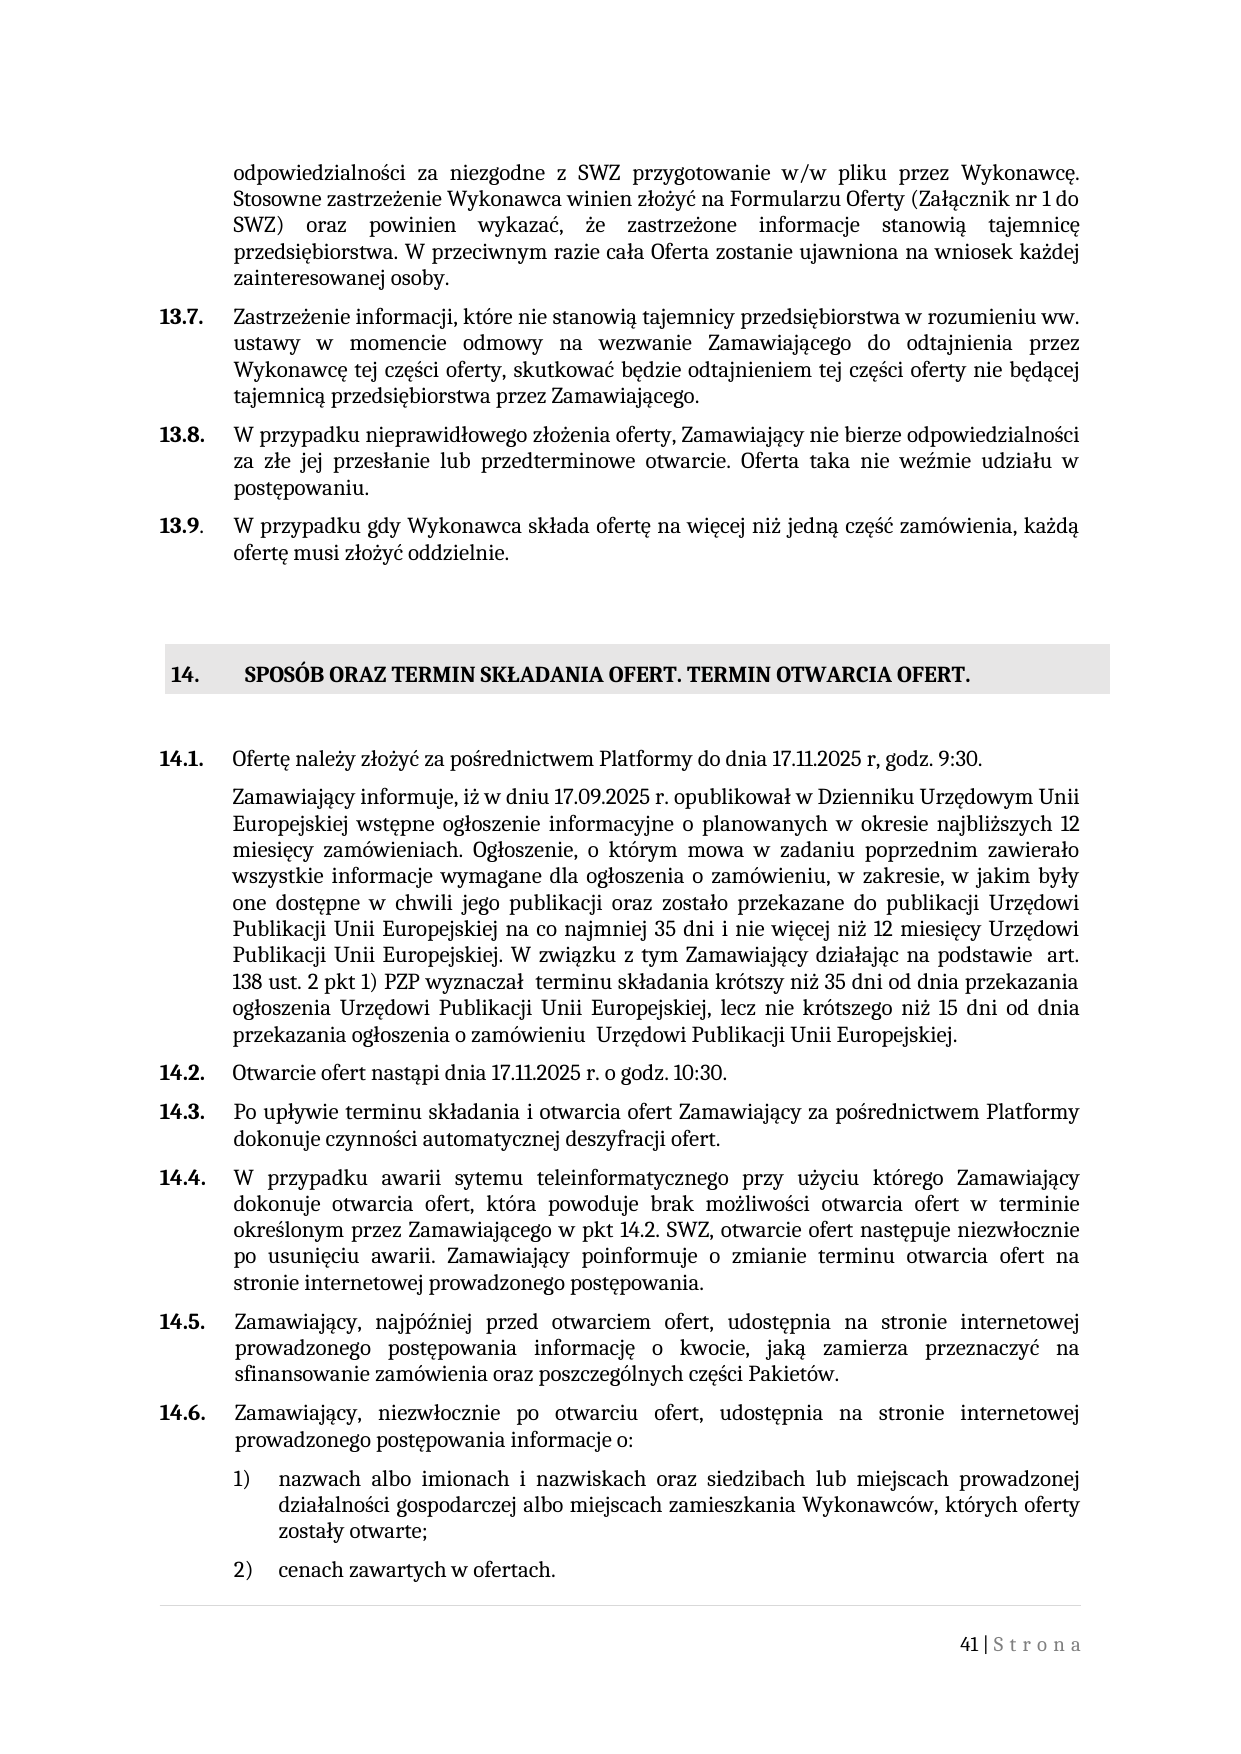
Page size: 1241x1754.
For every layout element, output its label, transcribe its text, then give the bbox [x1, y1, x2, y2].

text Zamawiający informuje, iż w dniu 17.09.2025 r. opublikował w Dzienniku Urzędowym Unii Europejskiej wstępne ogłoszenie informacyjne o planowanych w okresie najbliższych 12 miesięcy zamówieniach. Ogłoszenie, o którym mowa w zadaniu poprzednim zawierało wszystkie informacje wymagane dla ogłoszenia o zamówieniu, w zakresie, w jakim były one dostępne w chwili jego publikacji oraz zostało przekazane do publikacji Urzędowi Publikacji Unii Europejskiej na co najmniej 35 dni i nie więcej niż 12 miesięcy Urzędowi Publikacji Unii Europejskiej. W związku z tym Zamawiający działając na podstawie art. 138 ust. 2 pkt 1) PZP wyznaczał terminu składania krótszy niż 35 dni od dnia przekazania ogłoszenia Urzędowi Publikacji Unii Europejskiej, lecz nie krótszego niż 15 dni od dnia przekazania ogłoszenia o zamówieniu Urzędowi Publikacji Unii Europejskiej. [232, 784, 1081, 1048]
text 13.7. Zastrzeżenie informacji, które nie stanowią tajemnicy przedsiębiorstwa w rozumieniu ww. ustawy w momencie odmowy na wezwanie Zamawiającego do odtajnienia przez Wykonawcę tej części oferty, skutkować będzie odtajnieniem tej części oferty nie będącej tajemnicą przedsiębiorstwa przez Zamawiającego. [159, 304, 1081, 409]
table_header 14. SPOSÓB ORAZ TERMIN SKŁADANIA OFERT. TERMIN OTWARCIA OFERT. [165, 644, 1110, 694]
text 14.6. Zamawiający, niezwłocznie po otwarciu ofert, udostępnia na stronie internetowej prowadzonego postępowania informacje o: [159, 1400, 1081, 1453]
text 13.8. W przypadku nieprawidłowego złożenia oferty, Zamawiający nie bierze odpowiedzialności za złe jej przesłanie lub przedterminowe otwarcie. Oferta taka nie weźmie udziału w postępowaniu. [159, 422, 1081, 501]
text 2) cenach zawartych w ofertach. [234, 1557, 1081, 1583]
text 14.2. Otwarcie ofert nastąpi dnia 17.11.2025 r. o godz. 10:30. [159, 1060, 1081, 1087]
text 14.1. Ofertę należy złożyć za pośrednictwem Platformy do dnia 17.11.2025 r, godz. 9:30. [159, 745, 1081, 772]
text 14.5. Zamawiający, najpóźniej przed otwarciem ofert, udostępnia na stronie internetowej prowadzonego postępowania informację o kwocie, jaką zamierza przeznaczyć na sfinansowanie zamówienia oraz poszczególnych części Pakietów. [159, 1308, 1081, 1388]
list 14.3. Po upływie terminu składania i otwarcia ofert Zamawiający za pośrednictwem Platformy dokonuje czynności automatycznej deszyfracji ofert. [159, 1099, 1081, 1152]
text 1) nazwach albo imionach i nazwiskach oraz siedzibach lub miejscach prowadzonej działalności gospodarczej albo miejscach zamieszkania Wykonawców, których oferty zostały otwarte; [234, 1465, 1081, 1544]
list 14.4. W przypadku awarii sytemu teleinformatycznego przy użyciu którego Zamawiający dokonuje otwarcia ofert, która powoduje brak możliwości otwarcia ofert w terminie określonym przez Zamawiającego w pkt 14.2. SWZ, otwarcie ofert następuje niezwłocznie po usunięciu awarii. Zamawiający poinformuje o zmianie terminu otwarcia ofert na stronie internetowej prowadzonego postępowania. [159, 1164, 1081, 1296]
text 13.9. W przypadku gdy Wykonawca składa ofertę na więcej niż jedną część zamówienia, każdą ofertę musi złożyć oddzielnie. [159, 513, 1081, 566]
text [233, 159, 1081, 291]
